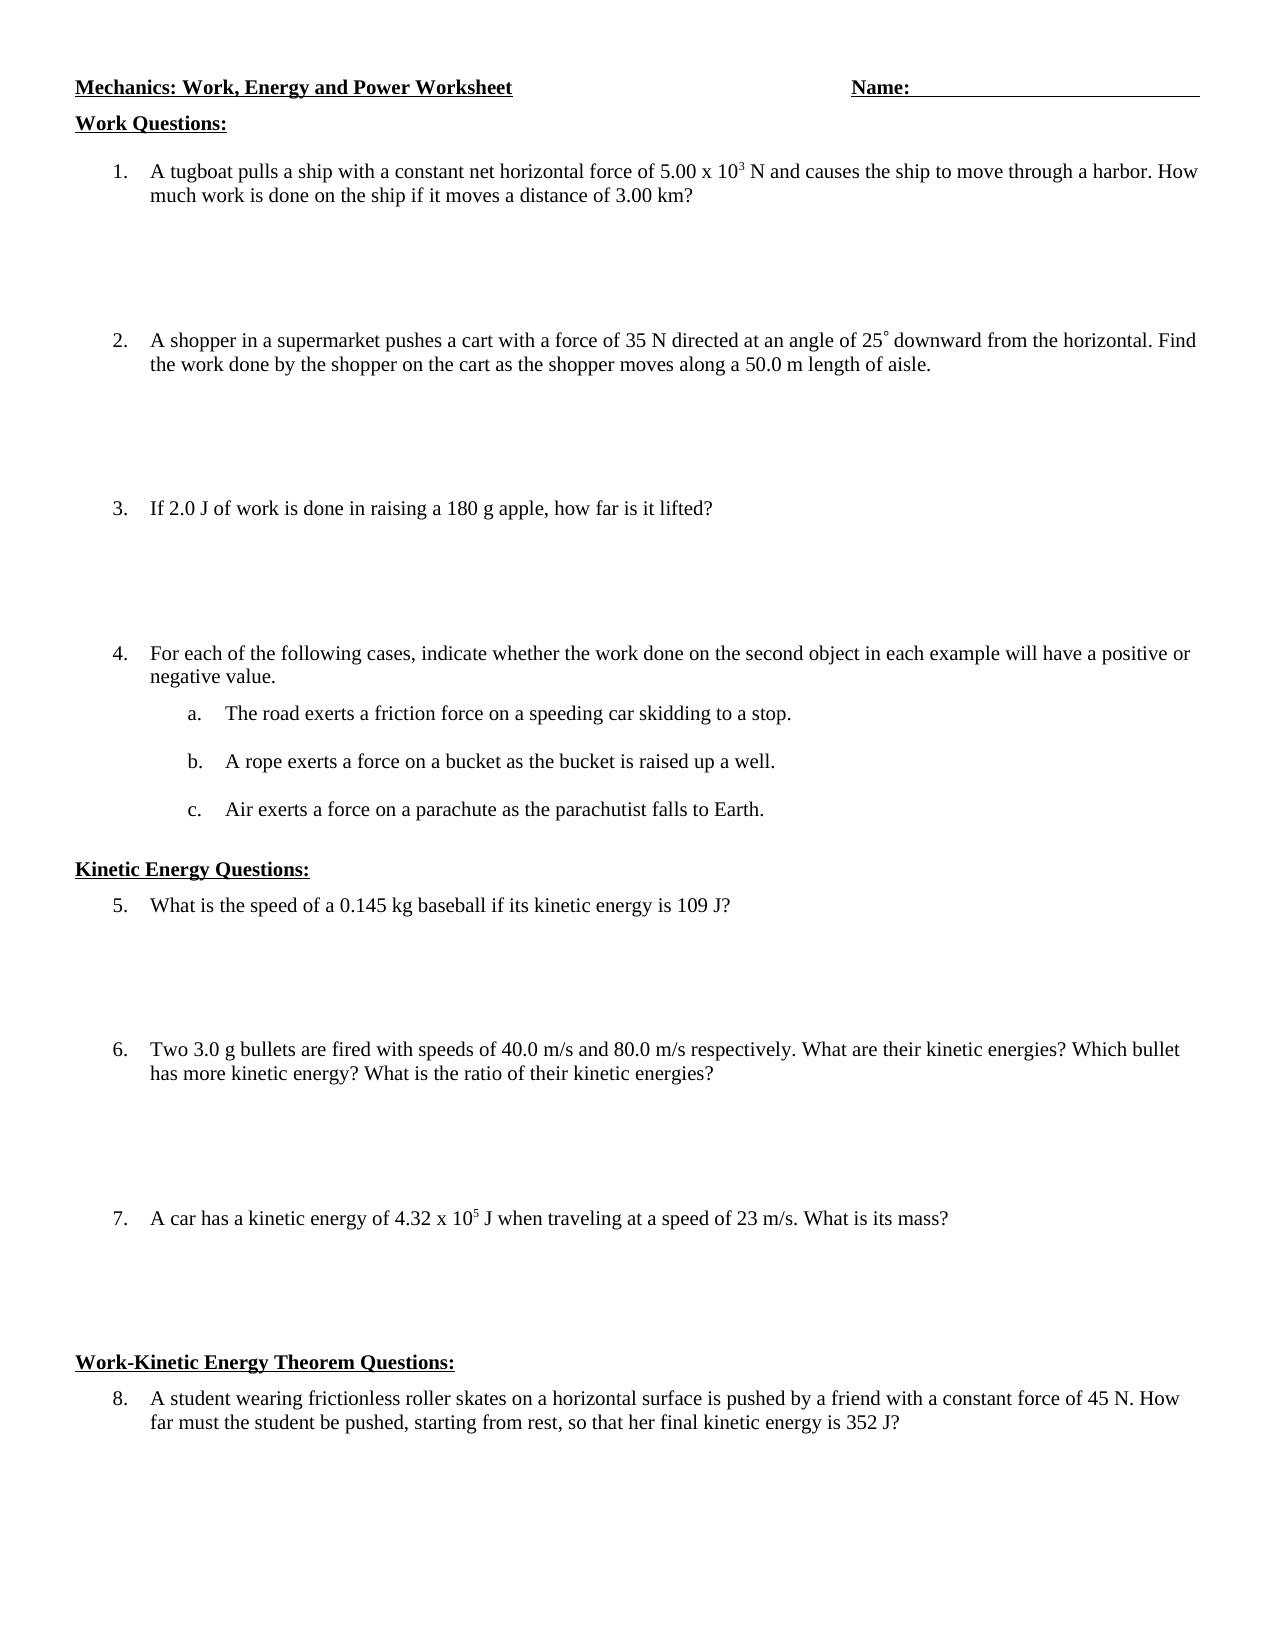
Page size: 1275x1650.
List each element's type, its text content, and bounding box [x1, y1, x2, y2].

text Work Questions: [75, 111, 1200, 135]
list The road exerts a friction force on a speeding car skidding to a stop. [187, 701, 1200, 724]
list A tugboat pulls a ship with a constant net horizontal force of 5.00 x 103 N and causes the ship to move through a harbor. How much work is done on the ship if it moves a distance of 3.00 km? [112, 159, 1200, 207]
text Kinetic Energy Questions: [75, 857, 1200, 881]
list What is the speed of a 0.145 kg baseball if its kinetic energy is 109 J? [112, 893, 1200, 917]
list A rope exerts a force on a bucket as the bucket is raised up a well. [187, 749, 1200, 773]
list A student wearing frictionless roller skates on a horizontal surface is pushed by a friend with a constant force of 45 N. How far must the student be pushed, starting from rest, so that her final kinetic energy is 352 J? [112, 1386, 1200, 1434]
list For each of the following cases, indicate whether the work done on the second object in each example will have a positive or negative value. [112, 640, 1200, 688]
list Air exerts a force on a parachute as the parachutist falls to Earth. [187, 797, 1200, 821]
list If 2.0 J of work is done in raising a 180 g apple, how far is it lifted? [112, 496, 1200, 520]
text Work-Kinetic Energy Theorem Questions: [75, 1350, 1200, 1374]
text Mechanics: Work, Energy and Power Worksheet Name: [75, 75, 1200, 99]
list Two 3.0 g bullets are fired with speeds of 40.0 m/s and 80.0 m/s respectively. What are their kinetic energies? Which bullet has more kinetic energy? What is the ratio of their kinetic energies? [112, 1037, 1200, 1085]
list A car has a kinetic energy of 4.32 x 105 J when traveling at a speed of 23 m/s. What is its mass? [112, 1206, 1200, 1230]
list A shopper in a supermarket pushes a cart with a force of 35 N directed at an angle of 25 downward from the horizontal. Find the work done by the shopper on the cart as the shopper moves along a 50.0 m length of aisle. [112, 328, 1200, 376]
